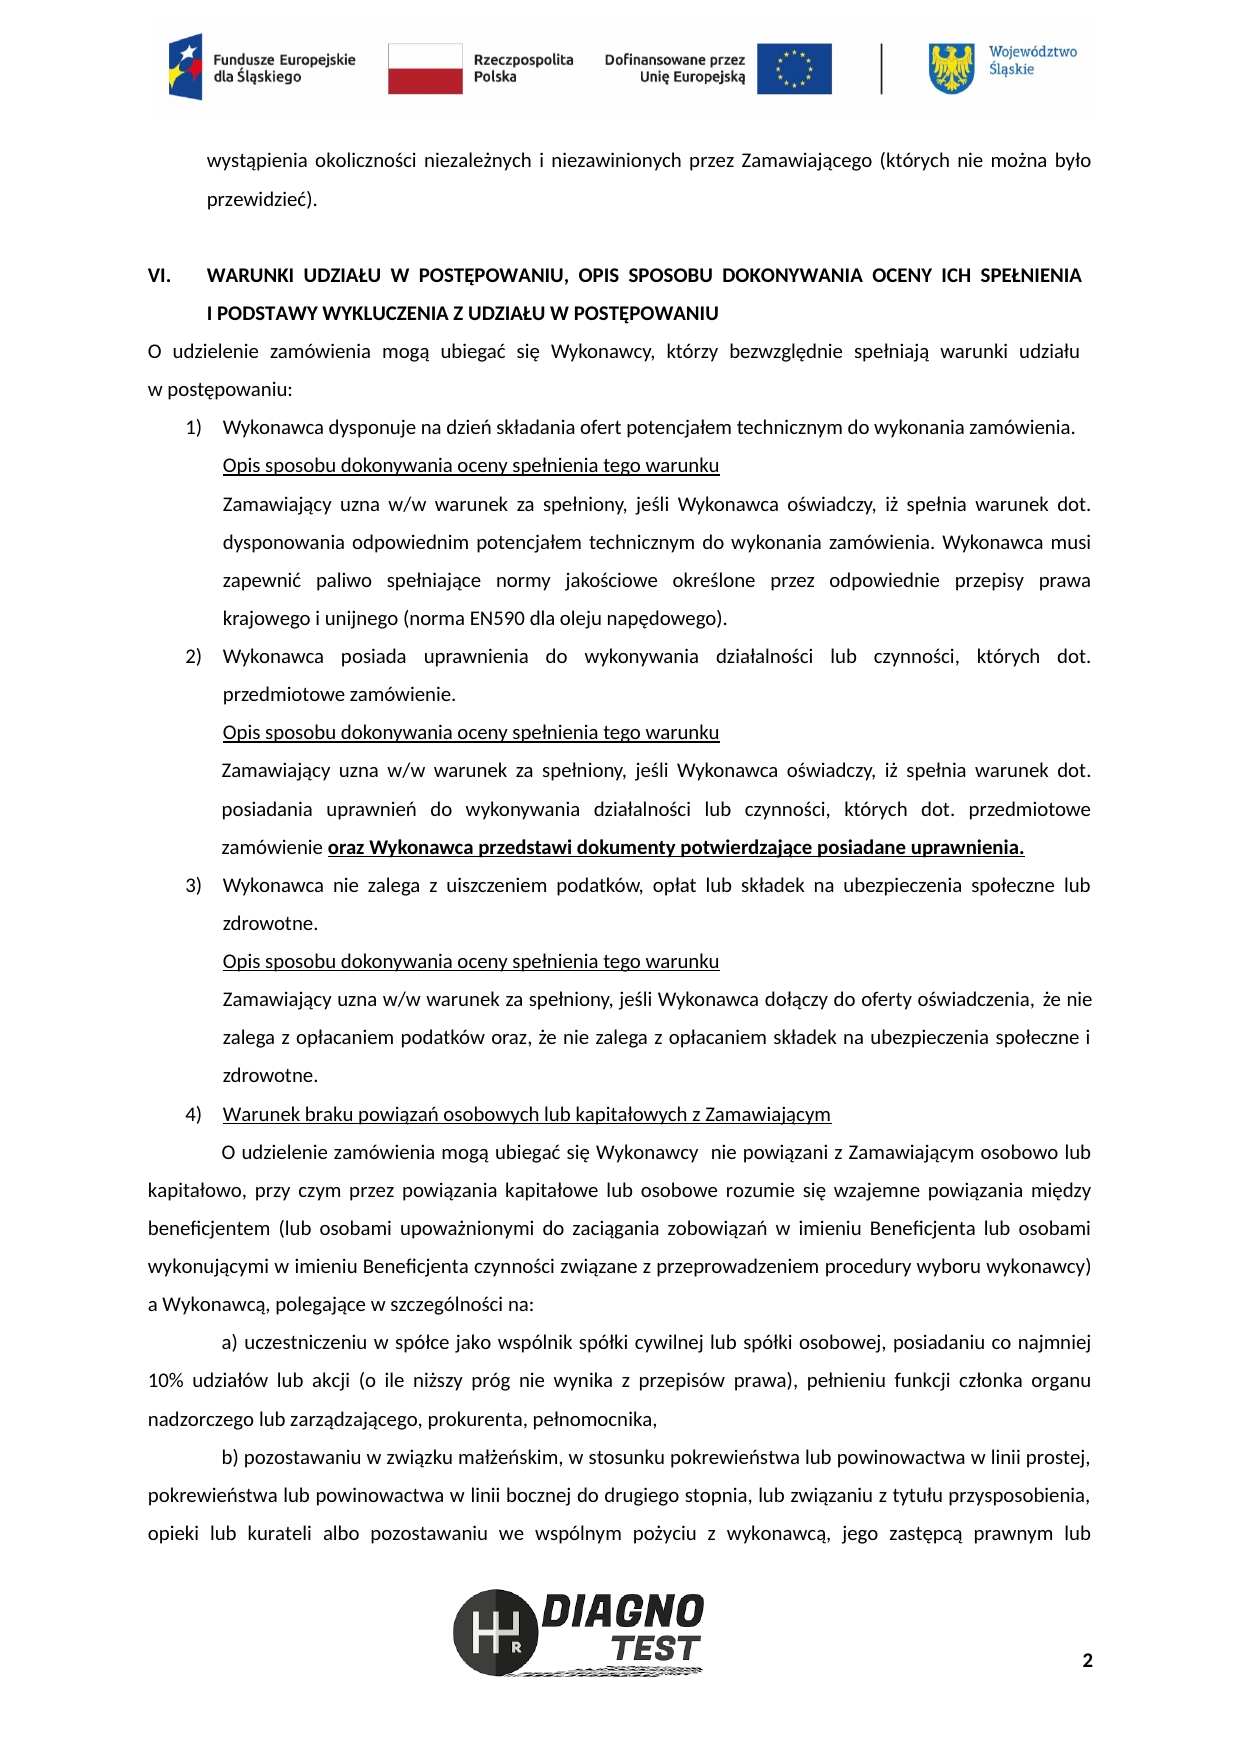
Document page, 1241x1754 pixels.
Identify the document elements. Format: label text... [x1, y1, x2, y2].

picture [451, 1575, 705, 1682]
list WARUNKI UDZIAŁU W POSTĘPOWANIU, OPIS SPOSOBU DOKONYWANIA OCENY ICH SPEŁNIENIA I PODSTAWY WYKLUCZENIA Z UDZIAŁU W POSTĘPOWANIU [148, 262, 1093, 326]
list Warunek braku powiązań osobowych lub kapitałowych z Zamawiającym [185, 1101, 1093, 1126]
list Wykonawca posiada uprawnienia do wykonywania działalności lub czynności, których dot. przedmiotowe zamówienie. [185, 643, 1093, 707]
text O udzielenie zamówienia mogą ubiegać się Wykonawcy nie powiązani z Zamawiającym osobowo lub kapitałowo, przy czym przez powiązania kapitałowe lub osobowe rozumie się wzajemne powiązania między beneficjentem (lub osobami upoważnionymi do zaciągania zobowiązań w imieniu Beneficjenta lub osobami wykonującymi w imieniu Beneficjenta czynności związane z przeprowadzeniem procedury wyboru wykonawcy) a Wykonawcą, polegające w szczególności na: [148, 1139, 1093, 1317]
list Opis sposobu dokonywania oceny spełnienia tego warunku [223, 719, 1093, 745]
picture [152, 17, 1093, 117]
text O udzielenie zamówienia mogą ubiegać się Wykonawcy, którzy bezwzględnie spełniają warunki udziału w postępowaniu: [148, 338, 1093, 402]
list Wykonawca dysponuje na dzień składania ofert potencjałem technicznym do wykonania zamówienia. [185, 414, 1093, 440]
text Zamawiający uzna w/w warunek za spełniony, jeśli Wykonawca oświadczy, iż spełnia warunek dot. posiadania uprawnień do wykonywania działalności lub czynności, których dot. przedmiotowe zamówienie oraz Wykonawca przedstawi dokumenty potwierdzające posiadane uprawnienia. [221, 758, 1093, 859]
list Zamawiający uzna w/w warunek za spełniony, jeśli Wykonawca dołączy do oferty oświadczenia, że nie zalega z opłacaniem podatków oraz, że nie zalega z opłacaniem składek na ubezpieczenia społeczne i zdrowotne. [223, 986, 1093, 1088]
list Opis sposobu dokonywania oceny spełnienia tego warunku [223, 453, 1093, 478]
list Opis sposobu dokonywania oceny spełnienia tego warunku [223, 948, 1093, 974]
list Wykonawca nie zalega z uiszczeniem podatków, opłat lub składek na ubezpieczenia społeczne lub zdrowotne. [185, 872, 1093, 936]
text a) uczestniczeniu w spółce jako wspólnik spółki cywilnej lub spółki osobowej, posiadaniu co najmniej 10% udziałów lub akcji (o ile niższy próg nie wynika z przepisów prawa), pełnieniu funkcji członka organu nadzorczego lub zarządzającego, prokurenta, pełnomocnika, [148, 1329, 1093, 1431]
list Zamawiający uzna w/w warunek za spełniony, jeśli Wykonawca oświadczy, iż spełnia warunek dot. dysponowania odpowiednim potencjałem technicznym do wykonania zamówienia. Wykonawca musi zapewnić paliwo spełniające normy jakościowe określone przez odpowiednie przepisy prawa krajowego i unijnego (norma EN590 dla oleju napędowego). [223, 491, 1093, 631]
